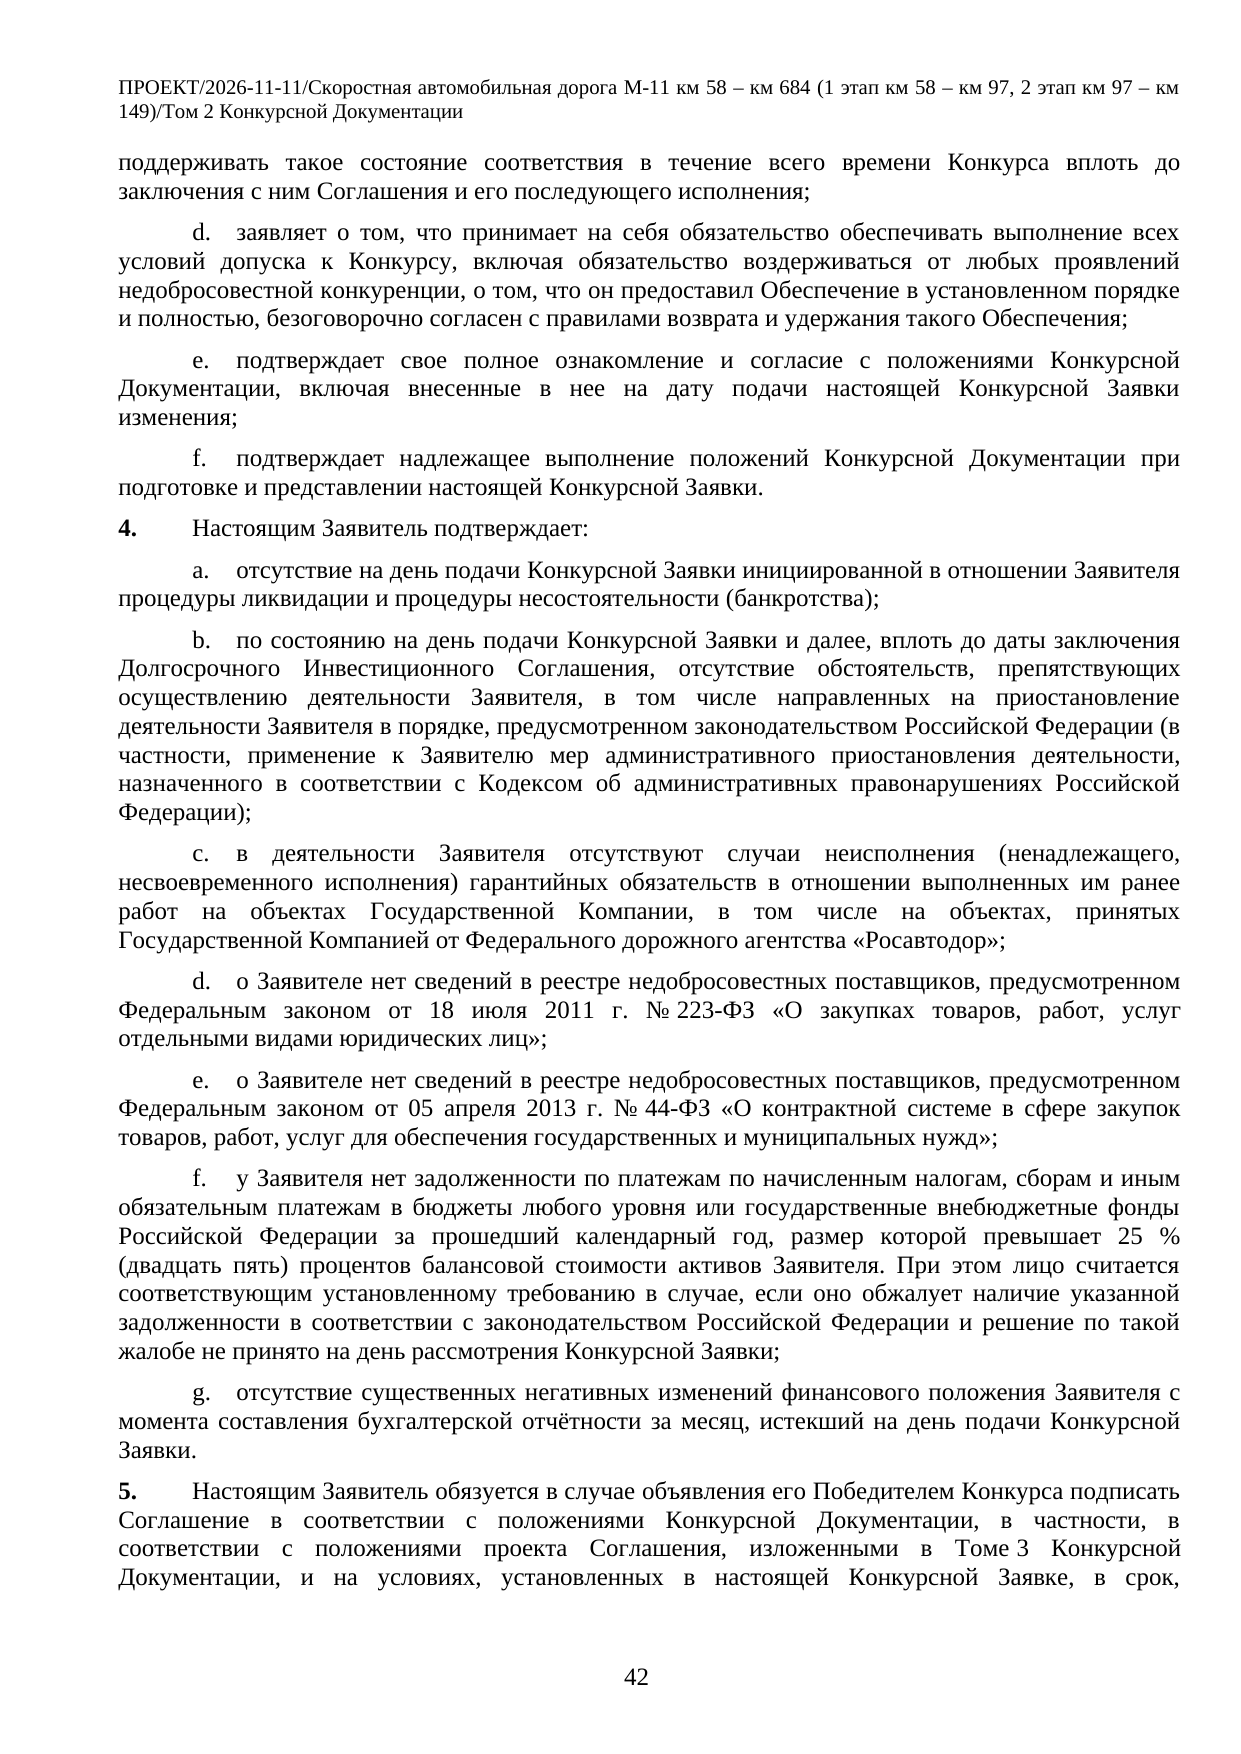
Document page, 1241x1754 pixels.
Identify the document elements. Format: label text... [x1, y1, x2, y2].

list подтверждает надлежащее выполнение положений Конкурсной Документации при подготовке и представлении настоящей Конкурсной Заявки. [118, 443, 1181, 501]
list отсутствие существенных негативных изменений финансового положения Заявителя с момента составления бухгалтерской отчётности за месяц, истекший на день подачи Конкурсной Заявки. [118, 1377, 1181, 1463]
list по состоянию на день подачи Конкурсной Заявки и далее, вплоть до даты заключения Долгосрочного Инвестиционного Соглашения, отсутствие обстоятельств, препятствующих осуществлению деятельности Заявителя, в том числе направленных на приостановление деятельности Заявителя в порядке, предусмотренном законодательством Российской Федерации (в частности, применение к Заявителю мер административного приостановления деятельности, назначенного в соответствии с Кодексом об административных правонарушениях Российской Федерации); [118, 625, 1181, 826]
list о Заявителе нет сведений в реестре недобросовестных поставщиков, предусмотренном Федеральным законом от 18 июля 2011 г. № 223-ФЗ «О закупках товаров, работ, услуг отдельными видами юридических лиц»; [118, 966, 1181, 1052]
list Настоящим Заявитель подтверждает: [118, 513, 1181, 542]
list о Заявителе нет сведений в реестре недобросовестных поставщиков, предусмотренном Федеральным законом от 05 апреля 2013 г. № 44-ФЗ «О контрактной системе в сфере закупок товаров, работ, услуг для обеспечения государственных и муниципальных нужд»; [118, 1065, 1181, 1151]
list заявляет о том, что принимает на себя обязательство обеспечивать выполнение всех условий допуска к Конкурсу, включая обязательство воздерживаться от любых проявлений недобросовестной конкуренции, о том, что он предоставил Обеспечение в установленном порядке и полностью, безоговорочно согласен с правилами возврата и удержания такого Обеспечения; [118, 217, 1181, 332]
list в деятельности Заявителя отсутствуют случаи неисполнения (ненадлежащего, несвоевременного исполнения) гарантийных обязательств в отношении выполненных им ранее работ на объектах Государственной Компании, в том числе на объектах, принятых Государственной Компанией от Федерального дорожного агентства «Росавтодор»; [118, 838, 1181, 953]
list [118, 1476, 1181, 1591]
list отсутствие на день подачи Конкурсной Заявки инициированной в отношении Заявителя процедуры ликвидации и процедуры несостоятельности (банкротства); [118, 555, 1181, 612]
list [118, 147, 1181, 205]
list подтверждает свое полное ознакомление и согласие с положениями Конкурсной Документации, включая внесенные в нее на дату подачи настоящей Конкурсной Заявки изменения; [118, 345, 1181, 431]
list у Заявителя нет задолженности по платежам по начисленным налогам, сборам и иным обязательным платежам в бюджеты любого уровня или государственные внебюджетные фонды Российской Федерации за прошедший календарный год, размер которой превышает 25 % (двадцать пять) процентов балансовой стоимости активов Заявителя. При этом лицо считается соответствующим установленному требованию в случае, если оно обжалует наличие указанной задолженности в соответствии с законодательством Российской Федерации и решение по такой жалобе не принято на день рассмотрения Конкурсной Заявки; [118, 1163, 1181, 1365]
